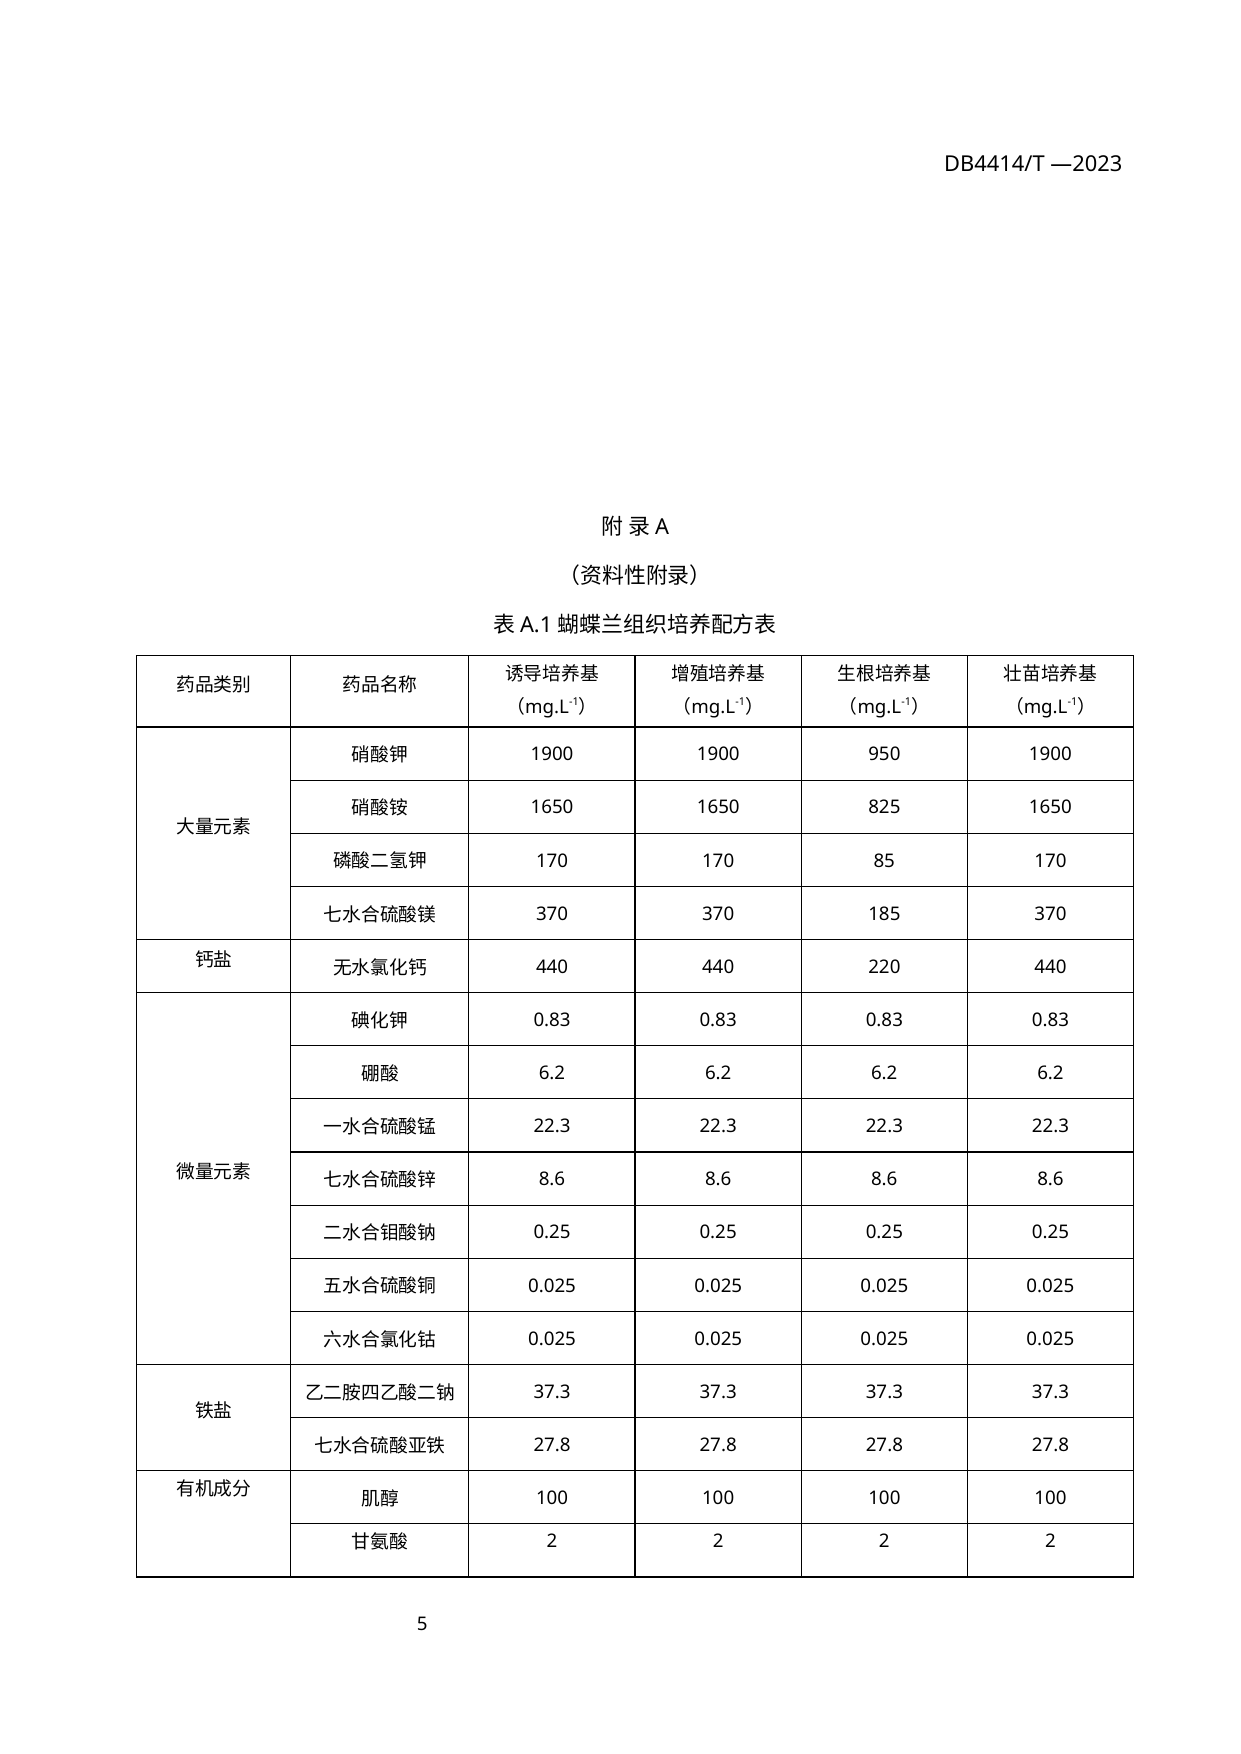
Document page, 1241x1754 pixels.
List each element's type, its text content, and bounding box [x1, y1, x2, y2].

text （资料性附录） [148, 558, 1122, 590]
table_cell 370 [636, 887, 801, 939]
table_cell 有机成分 [137, 1471, 290, 1576]
table_cell 185 [802, 887, 967, 939]
table_cell 170 [636, 834, 801, 886]
table_cell 七水合硫酸镁 [291, 887, 468, 939]
table_header 药品类别 [137, 656, 290, 726]
table_cell 0.025 [968, 1259, 1133, 1311]
table_cell 440 [636, 940, 801, 992]
table_cell 37.3 [968, 1365, 1133, 1417]
table_header 诱导培养基（mg.L-1） [469, 656, 634, 726]
table_cell 乙二胺四乙酸二钠 [291, 1365, 468, 1417]
table_cell 甘氨酸 [291, 1524, 468, 1576]
table_cell 825 [802, 781, 967, 833]
table_cell 8.6 [636, 1153, 801, 1204]
text 表A.1 蝴蝶兰组织培养配方表 [148, 607, 1122, 639]
table_cell 8.6 [469, 1153, 634, 1204]
table_cell 二水合钼酸钠 [291, 1206, 468, 1258]
table_cell 0.25 [469, 1206, 634, 1258]
table_cell 22.3 [469, 1099, 634, 1151]
table_cell 七水合硫酸亚铁 [291, 1418, 468, 1470]
table_cell 1900 [968, 728, 1133, 779]
table_cell 0.25 [802, 1206, 967, 1258]
table_cell 2 [968, 1524, 1133, 1576]
table_cell 硼酸 [291, 1046, 468, 1098]
table_cell 0.83 [802, 993, 967, 1045]
table_cell 6.2 [968, 1046, 1133, 1098]
table_cell 370 [968, 887, 1133, 939]
table_cell 1900 [636, 728, 801, 779]
table_cell 1650 [469, 781, 634, 833]
table_cell 1650 [968, 781, 1133, 833]
table_cell 440 [469, 940, 634, 992]
table_cell 大量元素 [137, 728, 290, 939]
table_cell 6.2 [469, 1046, 634, 1098]
text 附 录 A [148, 509, 1122, 542]
table_cell 170 [469, 834, 634, 886]
table_cell 0.025 [636, 1259, 801, 1311]
table_cell 0.83 [636, 993, 801, 1045]
table_cell 1650 [636, 781, 801, 833]
table_cell 100 [802, 1471, 967, 1523]
table_cell 硝酸铵 [291, 781, 468, 833]
table_cell 37.3 [469, 1365, 634, 1417]
table_cell 85 [802, 834, 967, 886]
table_cell 0.025 [636, 1312, 801, 1364]
table_header 增殖培养基（mg.L-1） [636, 656, 801, 726]
table_cell 100 [469, 1471, 634, 1523]
table_cell 0.25 [968, 1206, 1133, 1258]
table_header 生根培养基（mg.L-1） [802, 656, 967, 726]
table_cell 肌醇 [291, 1471, 468, 1523]
table_cell 6.2 [636, 1046, 801, 1098]
table_cell 2 [636, 1524, 801, 1576]
table_cell 铁盐 [137, 1365, 290, 1470]
table_cell 0.025 [802, 1259, 967, 1311]
table_cell 七水合硫酸锌 [291, 1153, 468, 1204]
table_cell 0.025 [802, 1312, 967, 1364]
table_cell 微量元素 [137, 993, 290, 1364]
table_cell 无水氯化钙 [291, 940, 468, 992]
table_cell 六水合氯化钴 [291, 1312, 468, 1364]
table_cell 950 [802, 728, 967, 779]
table_cell 27.8 [802, 1418, 967, 1470]
table_cell 370 [469, 887, 634, 939]
table_cell 37.3 [636, 1365, 801, 1417]
table_cell 8.6 [968, 1153, 1133, 1204]
table_cell 100 [968, 1471, 1133, 1523]
table_cell 220 [802, 940, 967, 992]
table_cell 磷酸二氢钾 [291, 834, 468, 886]
table_header 药品名称 [291, 656, 468, 726]
table_cell 一水合硫酸锰 [291, 1099, 468, 1151]
table_cell 22.3 [802, 1099, 967, 1151]
table_cell 27.8 [968, 1418, 1133, 1470]
table_cell 0.83 [469, 993, 634, 1045]
table_cell 2 [802, 1524, 967, 1576]
table_cell 440 [968, 940, 1133, 992]
table_cell 8.6 [802, 1153, 967, 1204]
table_cell 钙盐 [137, 940, 290, 992]
table_cell 6.2 [802, 1046, 967, 1098]
table_cell 170 [968, 834, 1133, 886]
table_cell 硝酸钾 [291, 728, 468, 779]
table_cell 2 [469, 1524, 634, 1576]
table_cell 37.3 [802, 1365, 967, 1417]
table_cell 22.3 [968, 1099, 1133, 1151]
table_cell 1900 [469, 728, 634, 779]
table_cell 0.025 [469, 1312, 634, 1364]
table_header 壮苗培养基（mg.L-1） [968, 656, 1133, 726]
table_cell 0.25 [636, 1206, 801, 1258]
table_cell 27.8 [636, 1418, 801, 1470]
table_cell 五水合硫酸铜 [291, 1259, 468, 1311]
table_cell 碘化钾 [291, 993, 468, 1045]
table_cell 0.025 [968, 1312, 1133, 1364]
table_cell 100 [636, 1471, 801, 1523]
table_cell 27.8 [469, 1418, 634, 1470]
table_cell 0.025 [469, 1259, 634, 1311]
table_cell 22.3 [636, 1099, 801, 1151]
table_cell 0.83 [968, 993, 1133, 1045]
